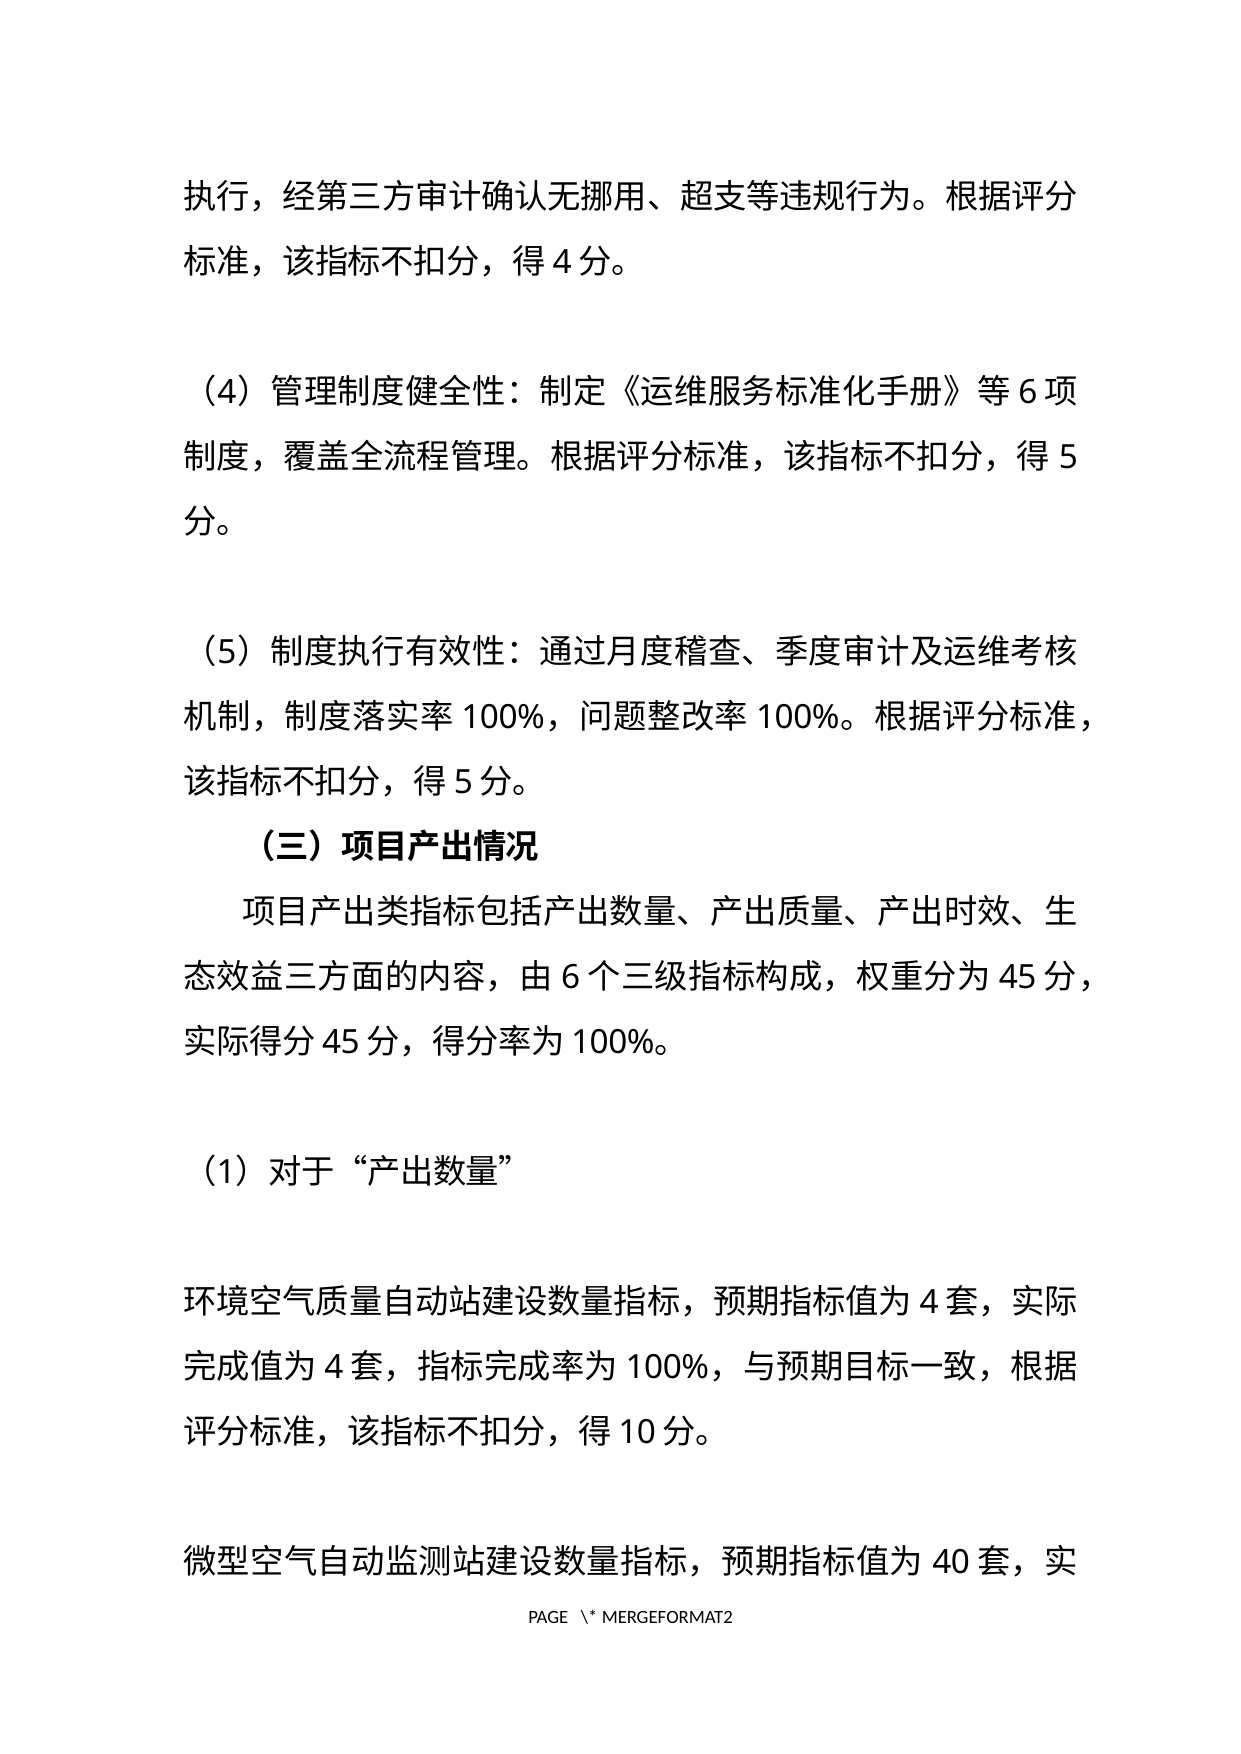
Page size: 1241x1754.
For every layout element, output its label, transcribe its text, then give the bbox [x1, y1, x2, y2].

text （三）项目产出情况 [183, 812, 1078, 877]
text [183, 877, 1078, 1592]
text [183, 162, 1078, 812]
